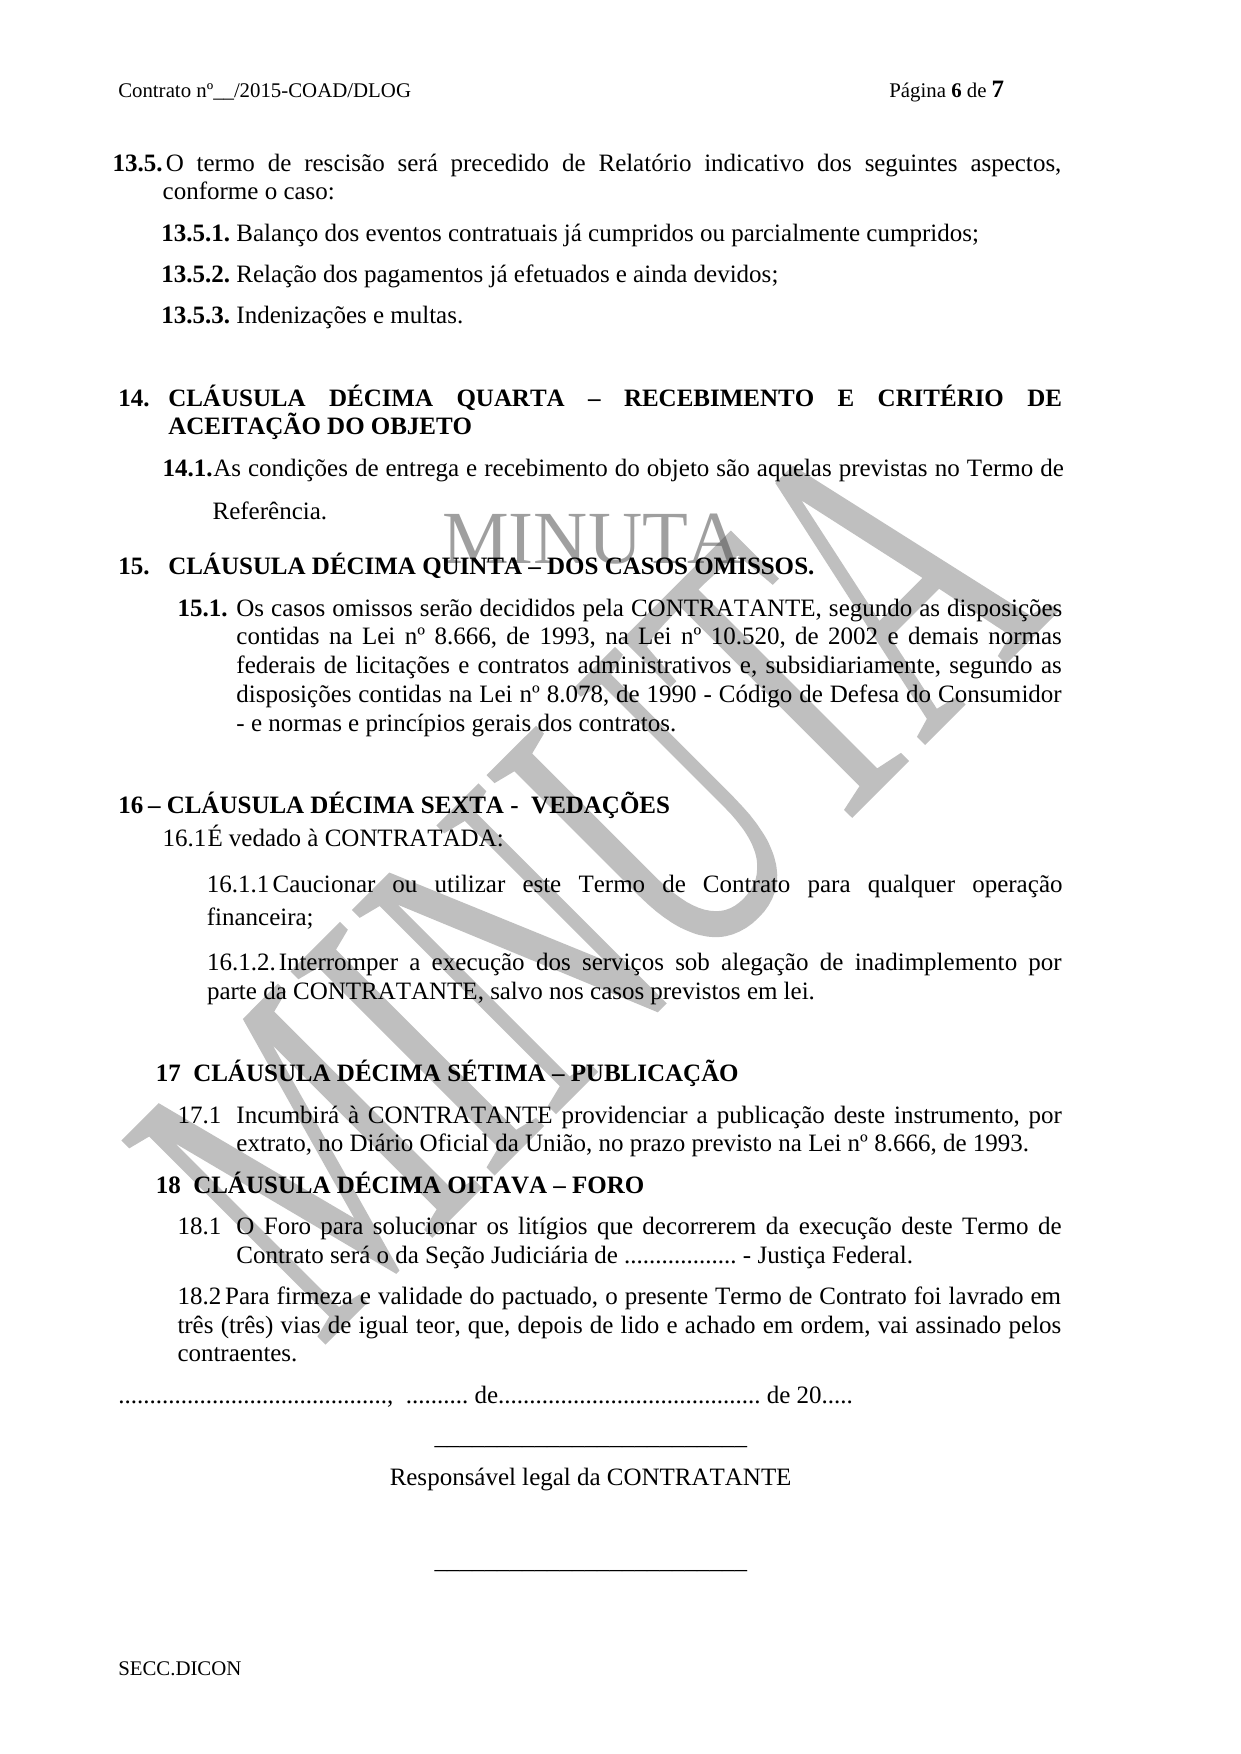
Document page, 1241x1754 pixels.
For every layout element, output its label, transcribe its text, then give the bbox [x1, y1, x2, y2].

text ..........................................., .......... de.......................................... de 20..... [118, 1380, 1064, 1408]
text 18.2 Para firmeza e validade do pactuado, o presente Termo de Contrato foi lavrado em três (três) vias de igual teor, que, depois de lido e achado em ordem, vai assinado pelos contraentes. [177, 1281, 1063, 1367]
text Responsável legal da CONTRATANTE [118, 1462, 1063, 1491]
list Os casos omissos serão decididos pela CONTRATANTE, segundo as disposições contidas na Lei nº 8.666, de 1993, na Lei nº 10.520, de 2002 e demais normas federais de licitações e contratos administrativos e, subsidiariamente, segundo as disposições contidas na Lei nº 8.078, de 1990 - Código de Defesa do Consumidor - e normas e princípios gerais dos contratos. [177, 593, 1063, 736]
text 16.1.2. Interromper a execução dos serviços sob alegação de inadimplemento por parte da CONTRATANTE, salvo nos casos previstos em lei. [207, 947, 1063, 1005]
list O Foro para solucionar os litígios que decorrerem da execução deste Termo de Contrato será o da Seção Judiciária de .................. - Justiça Federal. [177, 1211, 1063, 1268]
list Indenizações e multas. [161, 300, 1063, 329]
list CLÁUSULA DÉCIMA QUINTA – DOS CASOS OMISSOS. [118, 551, 1063, 580]
list É vedado à CONTRATADA: [162, 823, 1063, 852]
list CLÁUSULA DÉCIMA SÉTIMA – PUBLICAÇÃO [156, 1058, 1063, 1087]
list O termo de rescisão será precedido de Relatório indicativo dos seguintes aspectos, conforme o caso: [112, 148, 1063, 205]
list As condições de entrega e recebimento do objeto são aquelas previstas no Termo de Referência. [162, 453, 1064, 524]
list Relação dos pagamentos já efetuados e ainda devidos; [161, 259, 1063, 288]
text _________________________ [118, 1421, 1063, 1450]
list – CLÁUSULA DÉCIMA SEXTA - VEDAÇÕES [118, 790, 1063, 819]
text 16.1.1 Caucionar ou utilizar este Termo de Contrato para qualquer operação financeira; [207, 869, 1063, 931]
list CLÁUSULA DÉCIMA QUARTA – RECEBIMENTO E CRITÉRIO DE ACEITAÇÃO DO OBJETO [118, 383, 1063, 440]
list CLÁUSULA DÉCIMA OITAVA – FORO [156, 1170, 1063, 1198]
text _________________________ [118, 1545, 1063, 1573]
list Balanço dos eventos contratuais já cumpridos ou parcialmente cumpridos; [161, 218, 1063, 246]
list Incumbirá à CONTRATANTE providenciar a publicação deste instrumento, por extrato, no Diário Oficial da União, no prazo previsto na Lei nº 8.666, de 1993. [177, 1100, 1063, 1157]
